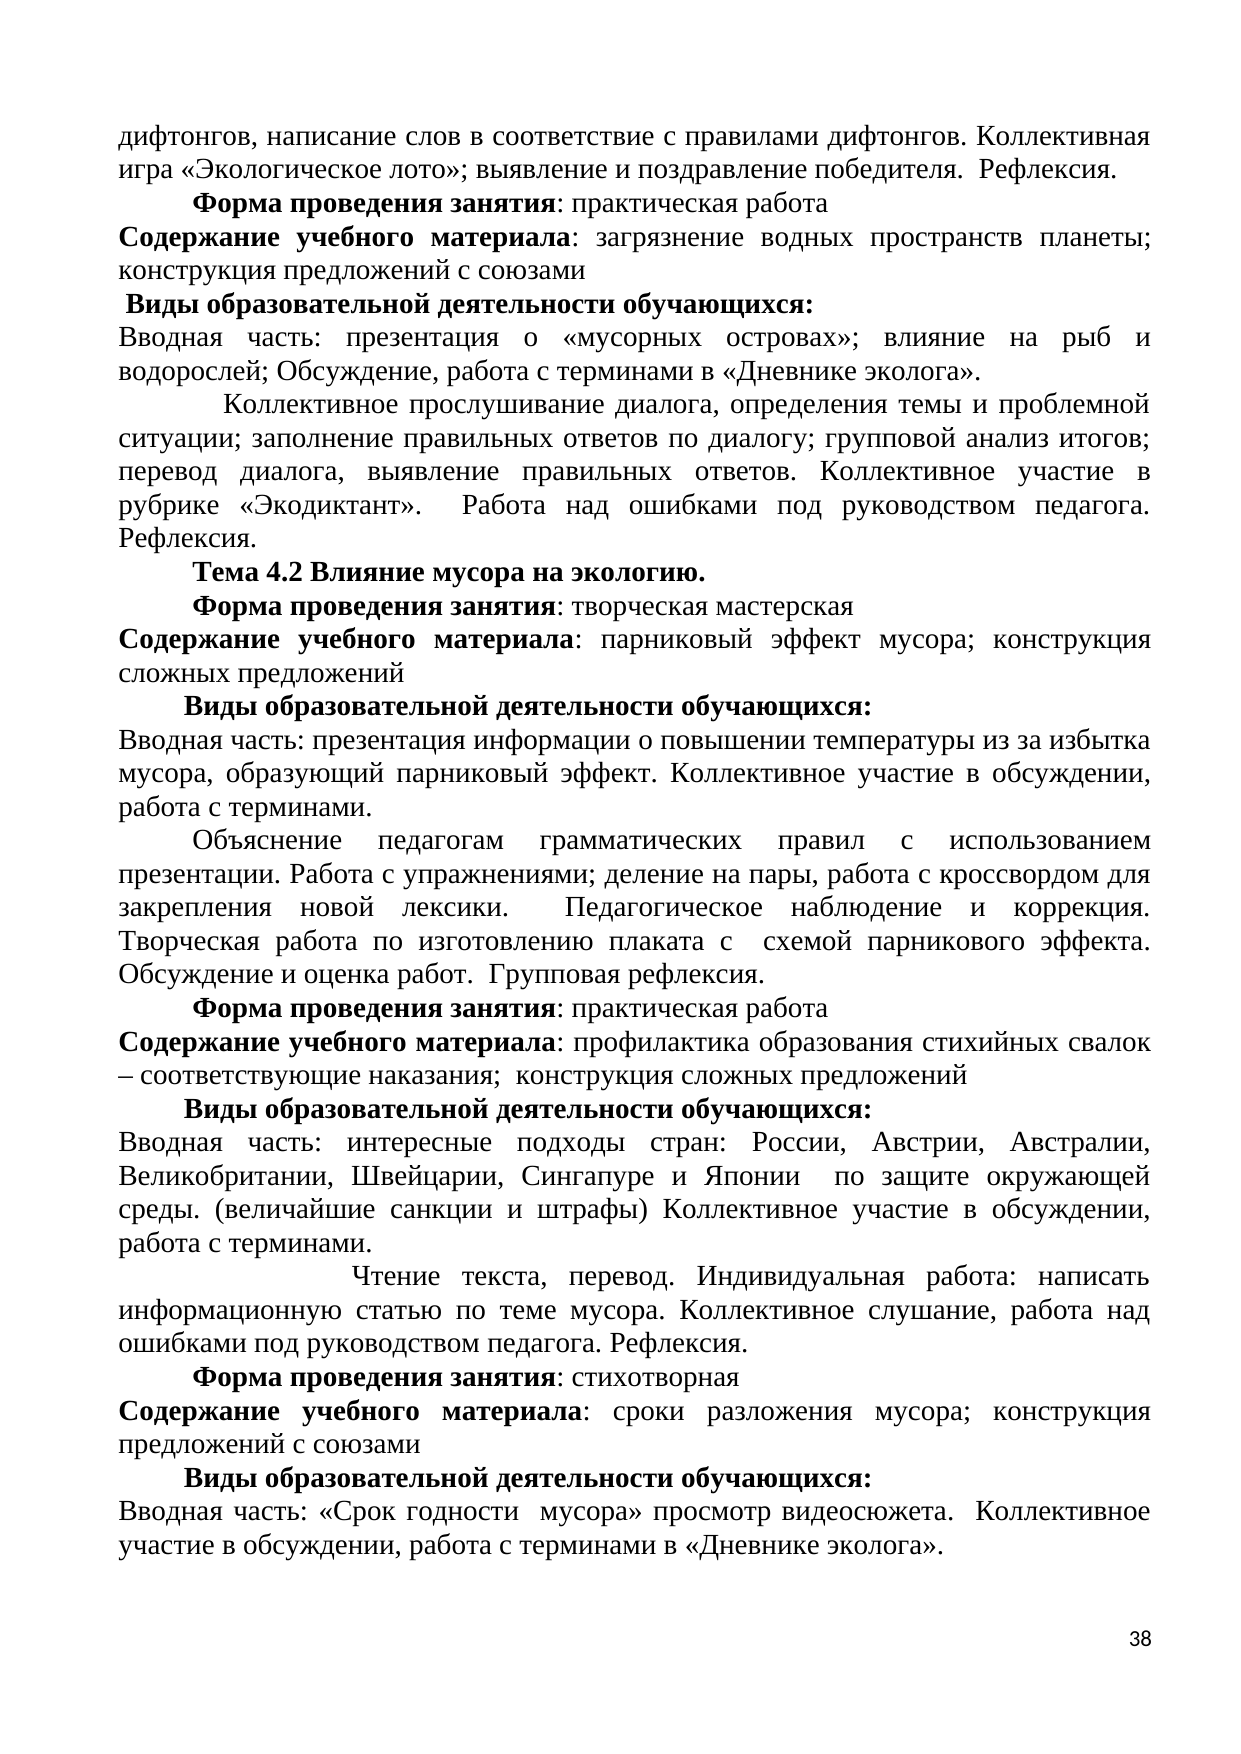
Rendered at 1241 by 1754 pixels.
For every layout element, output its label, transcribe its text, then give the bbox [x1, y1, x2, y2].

text Чтение текста, перевод. Индивидуальная работа: написать информационную статью по теме мусора. Коллективное слушание, работа над ошибками под руководством педагога. Рефлексия. [118, 1258, 1152, 1359]
text Тема 4.2 Влияние мусора на экологию. [192, 554, 1152, 588]
text Объяснение педагогам грамматических правил с использованием презентации. Работа с упражнениями; деление на пары, работа с кроссвордом для закрепления новой лексики. Педагогическое наблюдение и коррекция. Творческая работа по изготовлению плаката с схемой парникового эффекта. Обсуждение и оценка работ. Групповая рефлексия. [118, 822, 1152, 990]
text Коллективное прослушивание диалога, определения темы и проблемной ситуации; заполнение правильных ответов по диалогу; групповой анализ итогов; перевод диалога, выявление правильных ответов. Коллективное участие в рубрике «Экодиктант». Работа над ошибками под руководством педагога. Рефлексия. [118, 386, 1152, 554]
text Содержание учебного материала: парниковый эффект мусора; конструкция сложных предложений [118, 621, 1152, 688]
text Виды образовательной деятельности обучающихся: [118, 1460, 1152, 1493]
text Содержание учебного материала: загрязнение водных пространств планеты; конструкция предложений с союзами [118, 219, 1152, 286]
text Форма проведения занятия: практическая работа [192, 185, 1152, 219]
text Содержание учебного материала: сроки разложения мусора; конструкция предложений с союзами [118, 1393, 1152, 1460]
text Форма проведения занятия: творческая мастерская [192, 588, 1152, 621]
text Форма проведения занятия: практическая работа [192, 990, 1152, 1024]
text Вводная часть: презентация информации о повышении температуры из за избытка мусора, образующий парниковый эффект. Коллективное участие в обсуждении, работа с терминами. [118, 722, 1152, 822]
text Вводная часть: интересные подходы стран: России, Австрии, Австралии, Великобритании, Швейцарии, Сингапуре и Японии по защите окружающей среды. (величайшие санкции и штрафы) Коллективное участие в обсуждении, работа с терминами. [118, 1124, 1152, 1258]
text Форма проведения занятия: стихотворная [192, 1359, 1152, 1393]
text Виды образовательной деятельности обучающихся: [118, 688, 1152, 722]
text Виды образовательной деятельности обучающихся: [118, 1091, 1152, 1124]
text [118, 118, 1152, 185]
text Содержание учебного материала: профилактика образования стихийных свалок – соответствующие наказания; конструкция сложных предложений [118, 1024, 1152, 1091]
text Вводная часть: «Срок годности мусора» просмотр видеосюжета. Коллективное участие в обсуждении, работа с терминами в «Дневнике эколога». [118, 1493, 1152, 1560]
text Виды образовательной деятельности обучающихся: [118, 286, 1152, 319]
text Вводная часть: презентация о «мусорных островах»; влияние на рыб и водорослей; Обсуждение, работа с терминами в «Дневнике эколога». [118, 319, 1152, 386]
